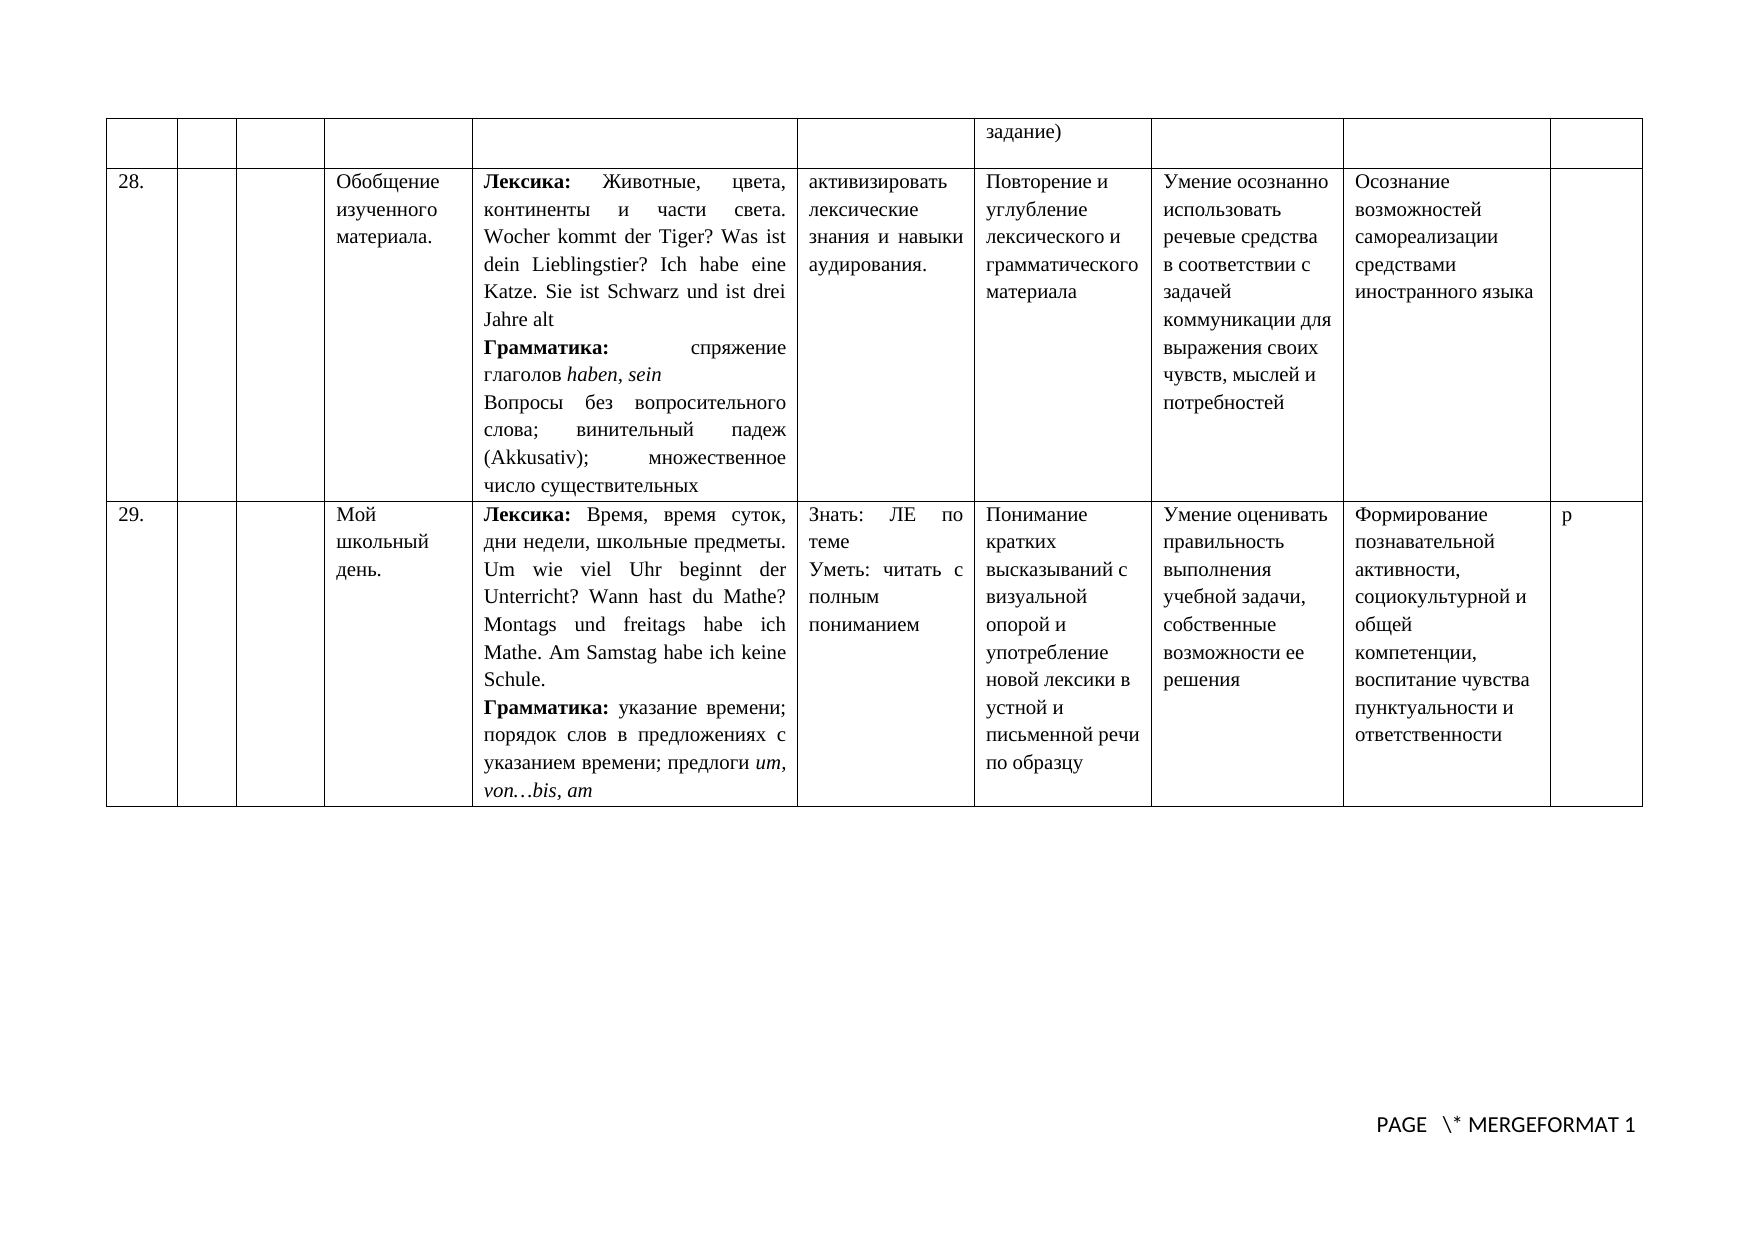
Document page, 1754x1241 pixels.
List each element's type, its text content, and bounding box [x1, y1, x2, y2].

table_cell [975, 119, 1151, 168]
table_cell Формирование познавательной активности, социокультурной и общей компетенции, воспитание чувства пунктуальности и ответственности [1344, 502, 1550, 806]
table_cell [237, 502, 324, 806]
table_cell [107, 119, 177, 168]
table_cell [1152, 119, 1343, 168]
table_cell Лексика: Время, время суток, дни недели, школьные предметы. Um wie viel Uhr beginnt der Unterricht? Wann hast du Mathe? Montags und freitags habe ich Mathe. Am Samstag habe ich keine Schule. Грамматика: указание времени; порядок слов в предложениях с указанием времени; предлоги um, von…bis, am [473, 502, 797, 806]
table_cell Осознание возможностей самореализации средствами иностранного языка [1344, 169, 1550, 501]
table_cell [1551, 169, 1642, 501]
table_cell Понимание кратких высказываний с визуальной опорой и употребление новой лексики в устной и письменной речи по образцу [975, 502, 1151, 806]
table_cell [325, 119, 472, 168]
table_cell Умение оценивать правильность выполнения учебной задачи, собственные возможности ее решения [1152, 502, 1343, 806]
table_cell Обобщение изученного материала. [325, 169, 472, 501]
table_cell р [1551, 502, 1642, 806]
table_cell [237, 119, 324, 168]
table_cell [178, 169, 236, 501]
table_cell [237, 169, 324, 501]
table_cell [473, 119, 797, 168]
table_cell [107, 502, 177, 806]
table_cell Умение осознанно использовать речевые средства в соответствии с задачей коммуникации для выражения своих чувств, мыслей и потребностей [1152, 169, 1343, 501]
table_cell [1551, 119, 1642, 168]
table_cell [798, 119, 974, 168]
table_cell Повторение и углубление лексического и грамматического материала [975, 169, 1151, 501]
table_cell [107, 169, 177, 501]
table_cell активизировать лексические знания и навыки аудирования. [798, 169, 974, 501]
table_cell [1344, 119, 1550, 168]
table_cell [178, 502, 236, 806]
table_cell [178, 119, 236, 168]
table_cell Мой школьный день. [325, 502, 472, 806]
table_cell Знать: ЛЕ по теме Уметь: читать с полным пониманием [798, 502, 974, 806]
